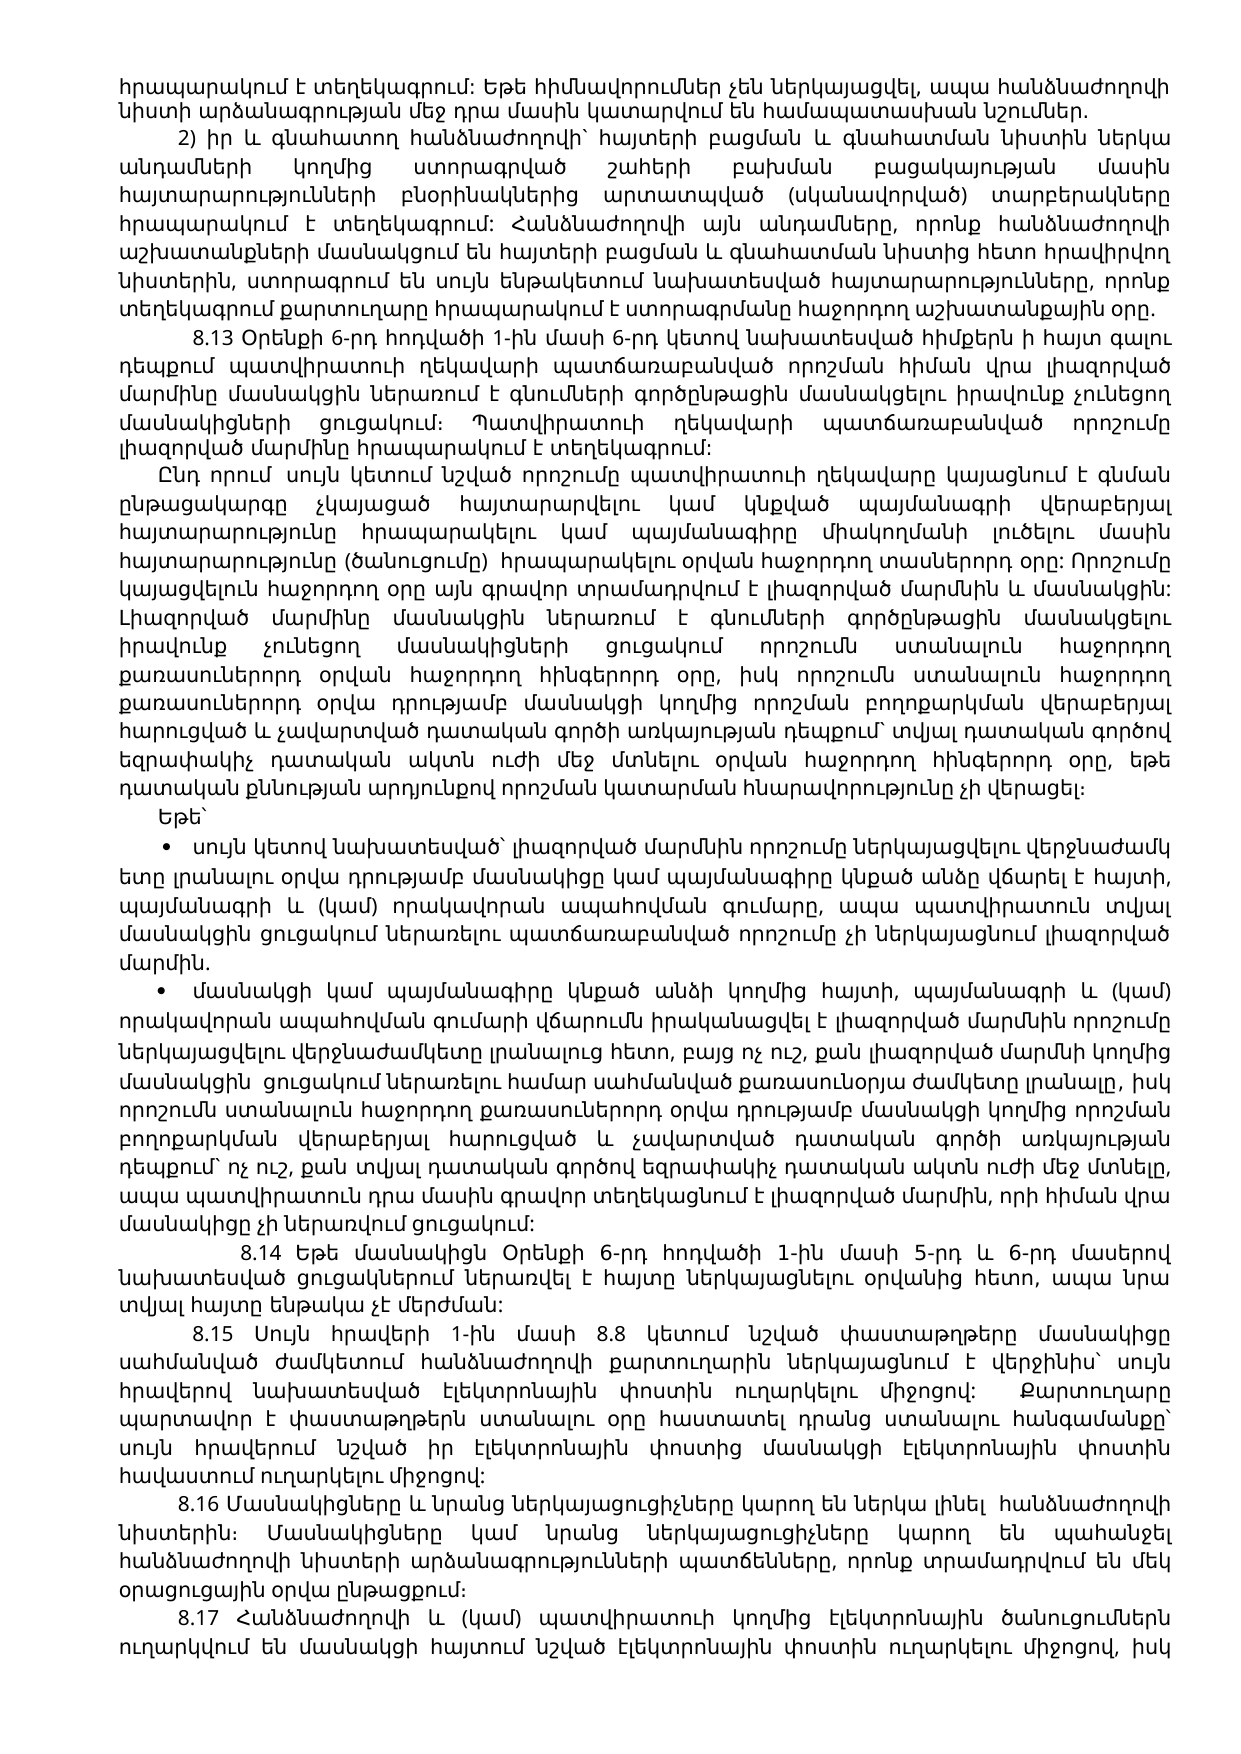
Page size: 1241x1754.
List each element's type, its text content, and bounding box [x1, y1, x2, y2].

text 8.16 Մասնակիցները և նրանց ներկայացուցիչները կարող են ներկա լինել հանձնաժողովի նիստերին։ Մասնակիցները կամ նրանց ներկայացուցիչները կարող են պահանջել հանձնաժողովի նիստերի արձանագրությունների պատճենները, որոնք տրամադրվում են մեկ օրացուցային օրվա ընթացքում։ [118, 1489, 1171, 1603]
text 8.14 Եթե մասնակիցն Օրենքի 6-րդ հոդվածի 1-ին մասի 5-րդ և 6-րդ մասերով նախատեսված ցուցակներում ներառվել է հայտը ներկայացնելու օրվանից հետո, ապա նրա տվյալ հայտը ենթակա չէ մերժման: [118, 1238, 1171, 1319]
text Եթե՝ [118, 802, 1171, 830]
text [118, 75, 1171, 123]
text 2) իր և գնահատող հանձնաժողովի` հայտերի բացման և գնահատման նիստին ներկա անդամների կողմից ստորագրված շահերի բախման բացակայության մասին հայտարարությունների բնօրինակներից արտատպված (սկանավորված) տարբերակները հրապարակում է տեղեկագրում: Հանձնաժողովի այն անդամները, որոնք հանձնաժողովի աշխատանքների մասնակցում են հայտերի բացման և գնահատման նիստից հետո հրավիրվող նիստերին, ստորագրում են սույն ենթակետում նախատեսված հայտարարությունները, որոնք տեղեկագրում քարտուղարը հրապարակում է ստորագրմանը հաջորդող աշխատանքային օրը. [118, 123, 1171, 323]
list մասնակցի կամ պայմանագիրը կնքած անձի կողմից հայտի, պայմանագրի և (կամ) որակավորան ապահովման գումարի վճարումն իրականացվել է լիազորված մարմնին որոշումը ներկայացվելու վերջնաժամկետը լրանալուց հետո, բայց ոչ ուշ, քան լիազորված մարմնի կողմից մասնակցին ցուցակում ներառելու համար սահմանված քառասունօրյա ժամկետը լրանալը, իսկ որոշումն ստանալուն հաջորդող քառասուներորդ օրվա դրությամբ մասնակցի կողմից որոշման բողոքարկման վերաբերյալ հարուցված և չավարտված դատական գործի առկայության դեպքում` ոչ ուշ, քան տվյալ դատական գործով եզրափակիչ դատական ակտն ուժի մեջ մտնելը, ապա պատվիրատուն դրա մասին գրավոր տեղեկացնում է լիազորված մարմին, որի հիման վրա մասնակիցը չի ներառվում ցուցակում: [118, 976, 1171, 1238]
list սույն կետով նախատեսված՝ լիազորված մարմնին որոշումը ներկայացվելու վերջնաժամկետը լրանալու օրվա դրությամբ մասնակիցը կամ պայմանագիրը կնքած անձը վճարել է հայտի, պայմանագրի և (կամ) որակավորան ապահովման գումարը, ապա պատվիրատուն տվյալ մասնակցին ցուցակում ներառելու պատճառաբանված որոշումը չի ներկայացնում լիազորված մարմին. [118, 830, 1171, 976]
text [118, 1603, 1171, 1660]
text 8.13 Օրենքի 6-րդ հոդվածի 1-ին մասի 6-րդ կետով նախատեսված հիմքերն ի հայտ գալու դեպքում պատվիրատուի ղեկավարի պատճառաբանված որոշման հիման վրա լիազորված մարմինը մասնակցին ներառում է գնումների գործընթացին մասնակցելու իրավունք չունեցող մասնակիցների ցուցակում։ Պատվիրատուի ղեկավարի պատճառաբանված որոշումը լիազորված մարմինը հրապարակում է տեղեկագրում: [118, 323, 1171, 461]
text 8.15 Սույն հրավերի 1-ին մասի 8.8 կետում նշված փաստաթղթերը մասնակիցը սահմանված ժամկետում հանձնաժողովի քարտուղարին ներկայացնում է վերջինիս՝ սույն հրավերով նախատեսված էլեկտրոնային փոստին ուղարկելու միջոցով: Քարտուղարը պարտավոր է փաստաթղթերն ստանալու օրը հաստատել դրանց ստանալու հանգամանքը՝ սույն հրավերում նշված իր էլեկտրոնային փոստից մասնակցի էլեկտրոնային փոստին հավաստում ուղարկելու միջոցով: [118, 1319, 1171, 1489]
text Ընդ որում սույն կետում նշված որոշումը պատվիրատուի ղեկավարը կայացնում է գնման ընթացակարգը չկայացած հայտարարվելու կամ կնքված պայմանագրի վերաբերյալ հայտարարությունը հրապարակելու կամ պայմանագիրը միակողմանի լուծելու մասին հայտարարությունը (ծանուցումը) հրապարակելու օրվան հաջորդող տասներորդ օրը: Որոշումը կայացվելուն հաջորդող օրը այն գրավոր տրամադրվում է լիազորված մարմնին և մասնակցին: Լիազորված մարմինը մասնակցին ներառում է գնումների գործընթացին մասնակցելու իրավունք չունեցող մասնակիցների ցուցակում որոշումն ստանալուն հաջորդող քառասուներորդ օրվան հաջորդող հինգերորդ օրը, իսկ որոշումն ստանալուն հաջորդող քառասուներորդ օրվա դրությամբ մասնակցի կողմից որոշման բողոքարկման վերաբերյալ հարուցված և չավարտված դատական գործի առկայության դեպքում` տվյալ դատական գործով եզրափակիչ դատական ակտն ուժի մեջ մտնելու օրվան հաջորդող հինգերորդ օրը, եթե դատական քննության արդյունքով որոշման կատարման հնարավորությունը չի վերացել։ [118, 461, 1171, 802]
